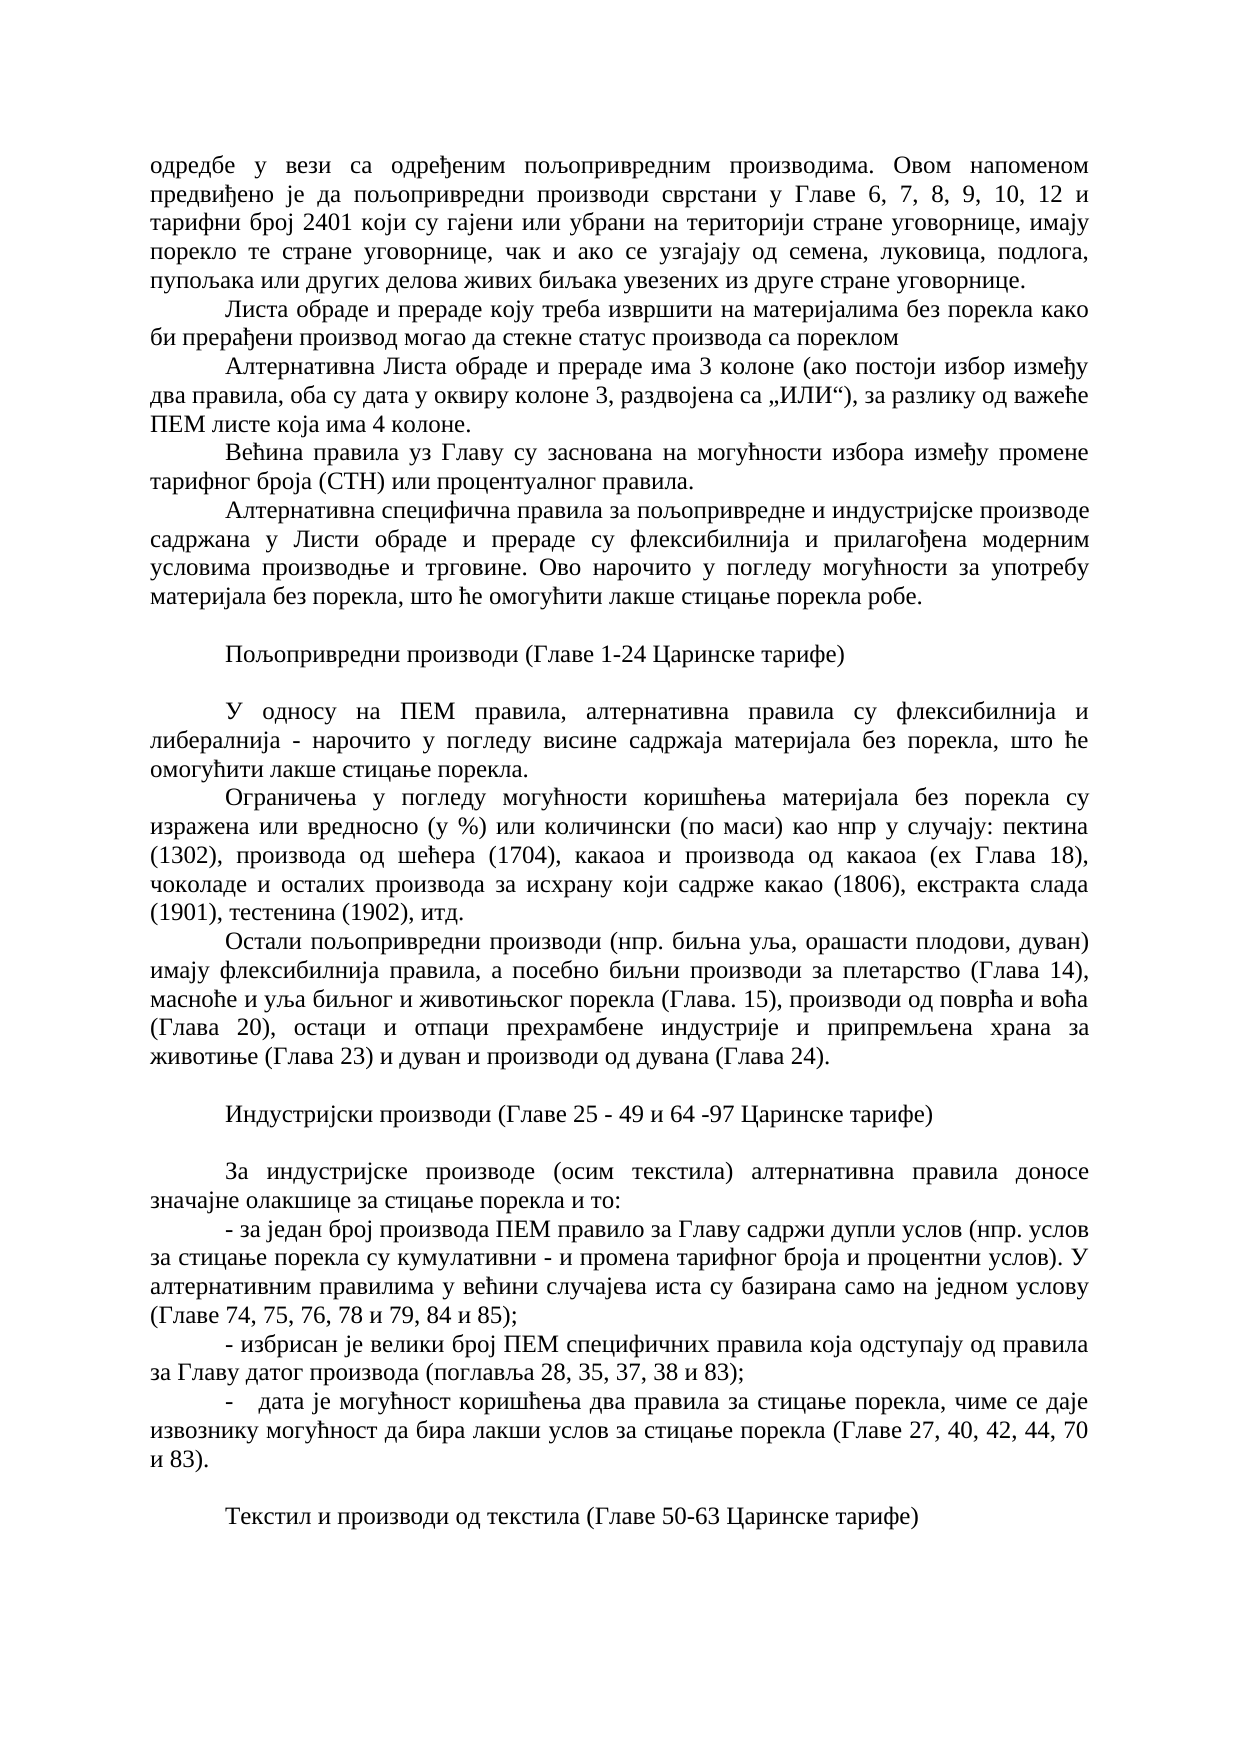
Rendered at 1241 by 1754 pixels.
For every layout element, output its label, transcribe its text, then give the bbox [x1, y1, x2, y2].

text За индустријске производе (осим текстила) алтернативна правила доносе значајне олакшице за стицање порекла и то: [150, 1156, 1090, 1214]
text Алтернативна специфична правила за пољопривредне и индустријске производе садржана у Листи обраде и прераде су флексибилнија и прилагођена модерним условима производње и трговине. Ово нарочито у погледу могућности за употребу материјала без порекла, што ће омогућити лакше стицање порекла робе. [150, 495, 1090, 610]
text У односу на ПЕМ правила, алтернативна правила су флексибилнија и либералнија - нарочито у погледу висине садржаја материјала без порекла, што ће омогућити лакше стицање порекла. [150, 696, 1090, 782]
text Текстил и производи од текстила (Главе 50-63 Царинске тарифе) [150, 1501, 1090, 1530]
text Пољопривредни производи (Главе 1-24 Царинске тарифе) [150, 639, 1090, 667]
text Листа обраде и прераде коју треба извршити на материјалима без порекла како би прерађени производ могао да стекне статус производа са пореклом [150, 294, 1090, 351]
text - за један број производа ПЕМ правило за Главу садржи дупли услов (нпр. услов за стицање порекла су кумулативни - и промена тарифног броја и процентни услов). У алтернативним правилима у већини случајева иста су базирана само на једном услову (Главе 74, 75, 76, 78 и 79, 84 и 85); [150, 1214, 1090, 1329]
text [150, 150, 1090, 294]
text Индустријски производи (Главе 25 - 49 и 64 -97 Царинске тарифе) [150, 1099, 1090, 1127]
text Већина правила уз Главу су заснована на могућности избора између промене тарифног броја (CTH) или процентуалног правила. [150, 437, 1090, 495]
text - избрисан је велики број ПЕМ специфичних правила која одступају од правила за Главу датог производа (поглавља 28, 35, 37, 38 и 83); [150, 1329, 1090, 1386]
text - дата је могућност коришћења два правила за стицање порекла, чиме се даје извознику могућност да бира лакши услов за стицање порекла (Главе 27, 40, 42, 44, 70 и 83). [150, 1386, 1090, 1472]
text Остали пољопривредни производи (нпр. биљна уља, орашасти плодови, дуван) имају флексибилнија правила, а посебно биљни производи за плетарство (Глава 14), масноће и уља биљног и животињског порекла (Глава. 15), производи од поврћа и воћа (Глава 20), остаци и отпаци прехрамбене индустрије и припремљена храна за животиње (Глава 23) и дуван и производи од дувана (Глава 24). [150, 926, 1090, 1070]
text Ограничења у погледу могућности коришћења материјала без порекла су изражена или вредносно (у %) или количински (по маси) као нпр у случају: пектина (1302), производа од шећера (1704), какаоа и производа од какаоа (ех Глава 18), чоколаде и осталих производа за исхрану који садрже какао (1806), екстракта слада (1901), тестенина (1902), итд. [150, 782, 1090, 926]
text Алтернативна Листа обраде и прераде има 3 колоне (ако постоји избор између два правила, оба су дата у оквиру колоне 3, раздвојена са „ИЛИ“), за разлику од важеће ПЕМ листе која има 4 колоне. [150, 351, 1090, 437]
